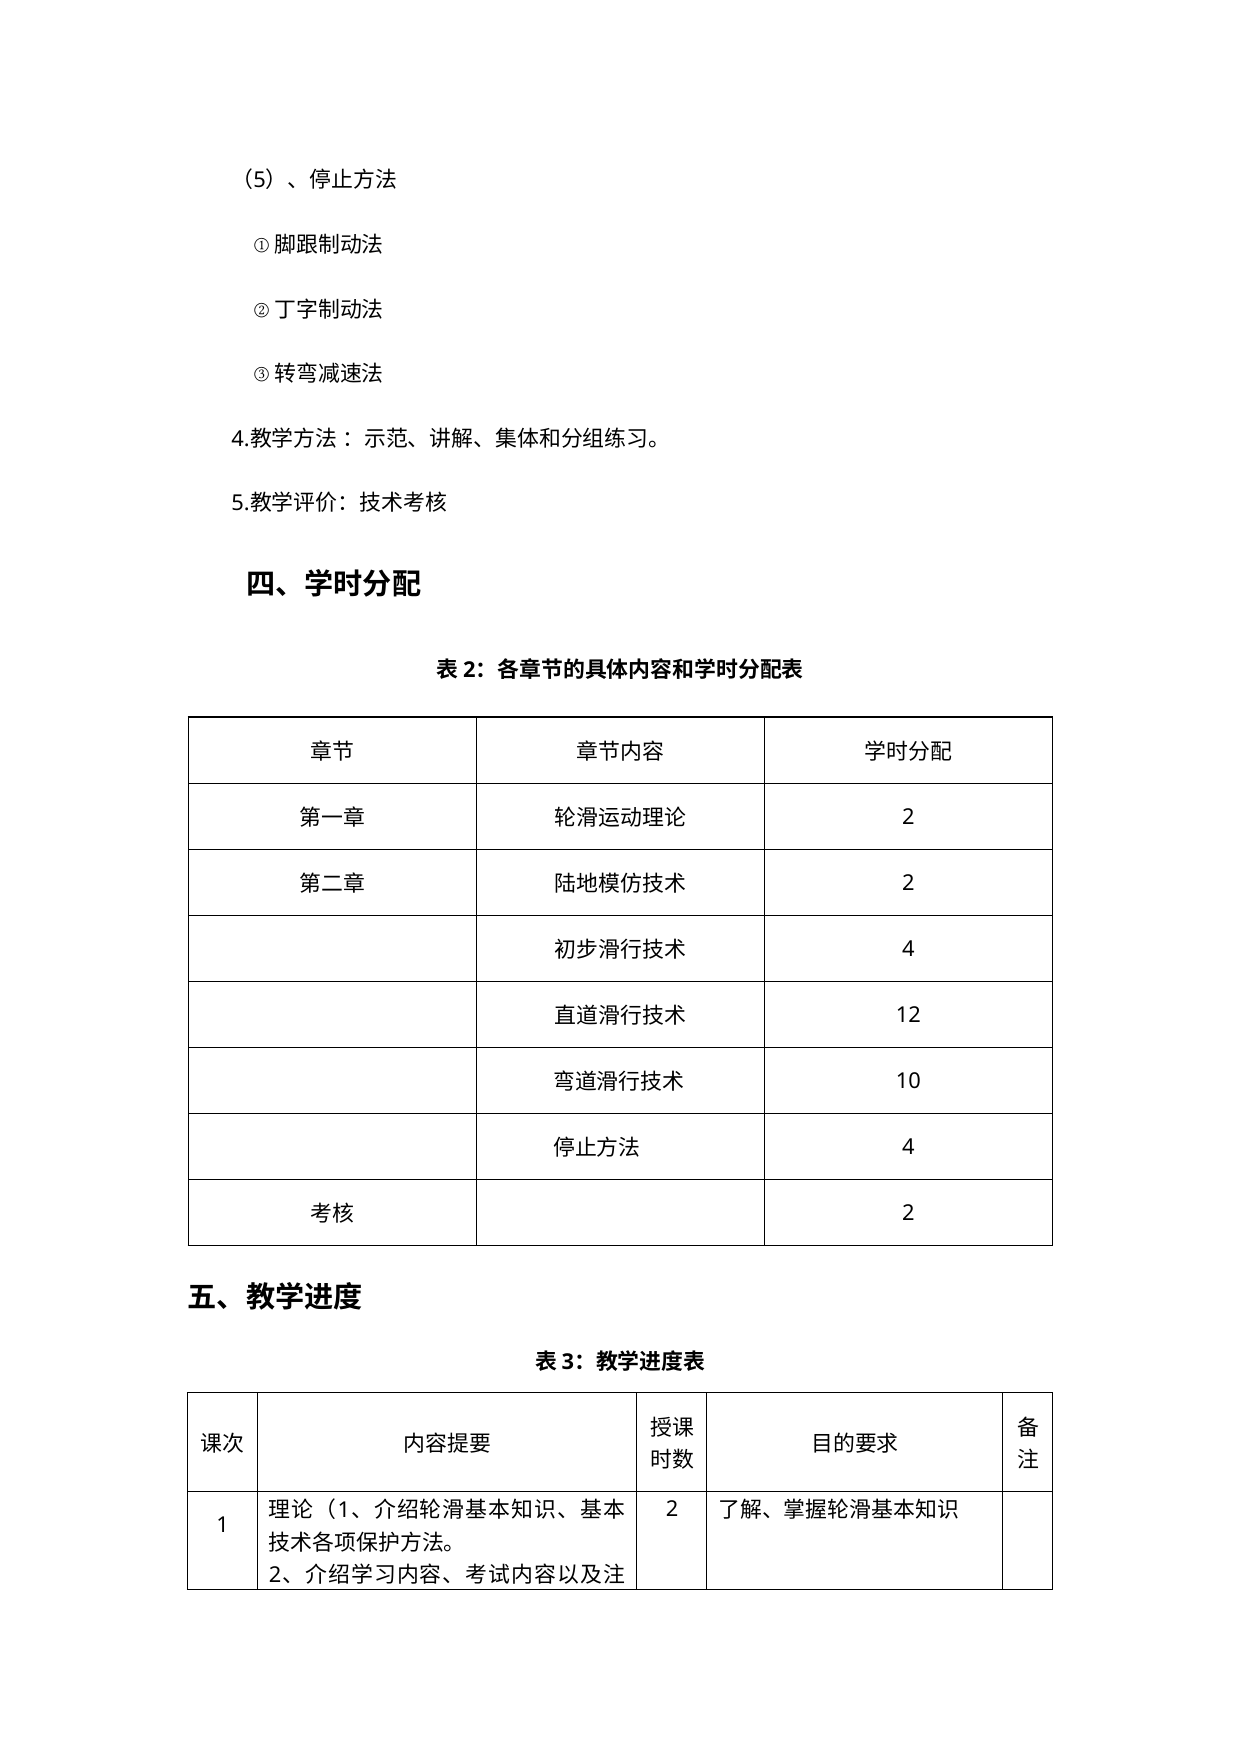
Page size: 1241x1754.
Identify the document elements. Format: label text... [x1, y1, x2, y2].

table_header 章节内容 [477, 718, 764, 782]
text ③转弯减速法 [187, 356, 1053, 388]
table_cell 2 [765, 1180, 1052, 1245]
text ②丁字制动法 [187, 291, 1053, 324]
table_cell 1 [188, 1492, 257, 1589]
table_cell 第二章 [189, 850, 476, 914]
table_cell 4 [765, 916, 1052, 981]
table_cell 直道滑行技术 [477, 982, 764, 1047]
table_cell 2 [765, 850, 1052, 914]
table_cell [189, 982, 476, 1047]
table_cell 2 [765, 784, 1052, 848]
text 表2：各章节的具体内容和学时分配表 [187, 652, 1053, 684]
table_cell [189, 1114, 476, 1179]
table_cell 考核 [189, 1180, 476, 1245]
table_cell [1003, 1492, 1052, 1589]
table_cell 初步滑行技术 [477, 916, 764, 981]
table_cell 陆地模仿技术 [477, 850, 764, 914]
text 四、学时分配 [187, 549, 1053, 614]
table_cell [189, 1048, 476, 1113]
table_cell 轮滑运动理论 [477, 784, 764, 848]
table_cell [258, 1492, 636, 1589]
table_cell 停止方法 [477, 1114, 764, 1179]
table_cell 了解、掌握轮滑基本知识 [707, 1492, 1002, 1589]
table_cell 12 [765, 982, 1052, 1047]
text （5）、停止方法 [187, 162, 1053, 194]
table_header 内容提要 [258, 1393, 636, 1491]
text ①脚跟制动法 [187, 227, 1053, 259]
table_cell [189, 916, 476, 981]
text 五、教学进度 [187, 1262, 1053, 1327]
table_header 备注 [1003, 1393, 1052, 1491]
table_cell 2 [637, 1492, 706, 1589]
text 表3：教学进度表 [187, 1343, 1053, 1376]
text 5.教学评价：技术考核 [187, 485, 1053, 517]
table_cell 10 [765, 1048, 1052, 1113]
table_cell [477, 1180, 764, 1245]
table_header 授课时数 [637, 1393, 706, 1491]
table_header 章节 [189, 718, 476, 782]
text 4.教学方法 ：示范、讲解、集体和分组练习。 [187, 420, 1053, 453]
table_header 学时分配 [765, 718, 1052, 782]
table_header 目的要求 [707, 1393, 1002, 1491]
table_cell 弯道滑行技术 [477, 1048, 764, 1113]
table_cell 第一章 [189, 784, 476, 848]
table_cell 4 [765, 1114, 1052, 1179]
table_header 课次 [188, 1393, 257, 1491]
